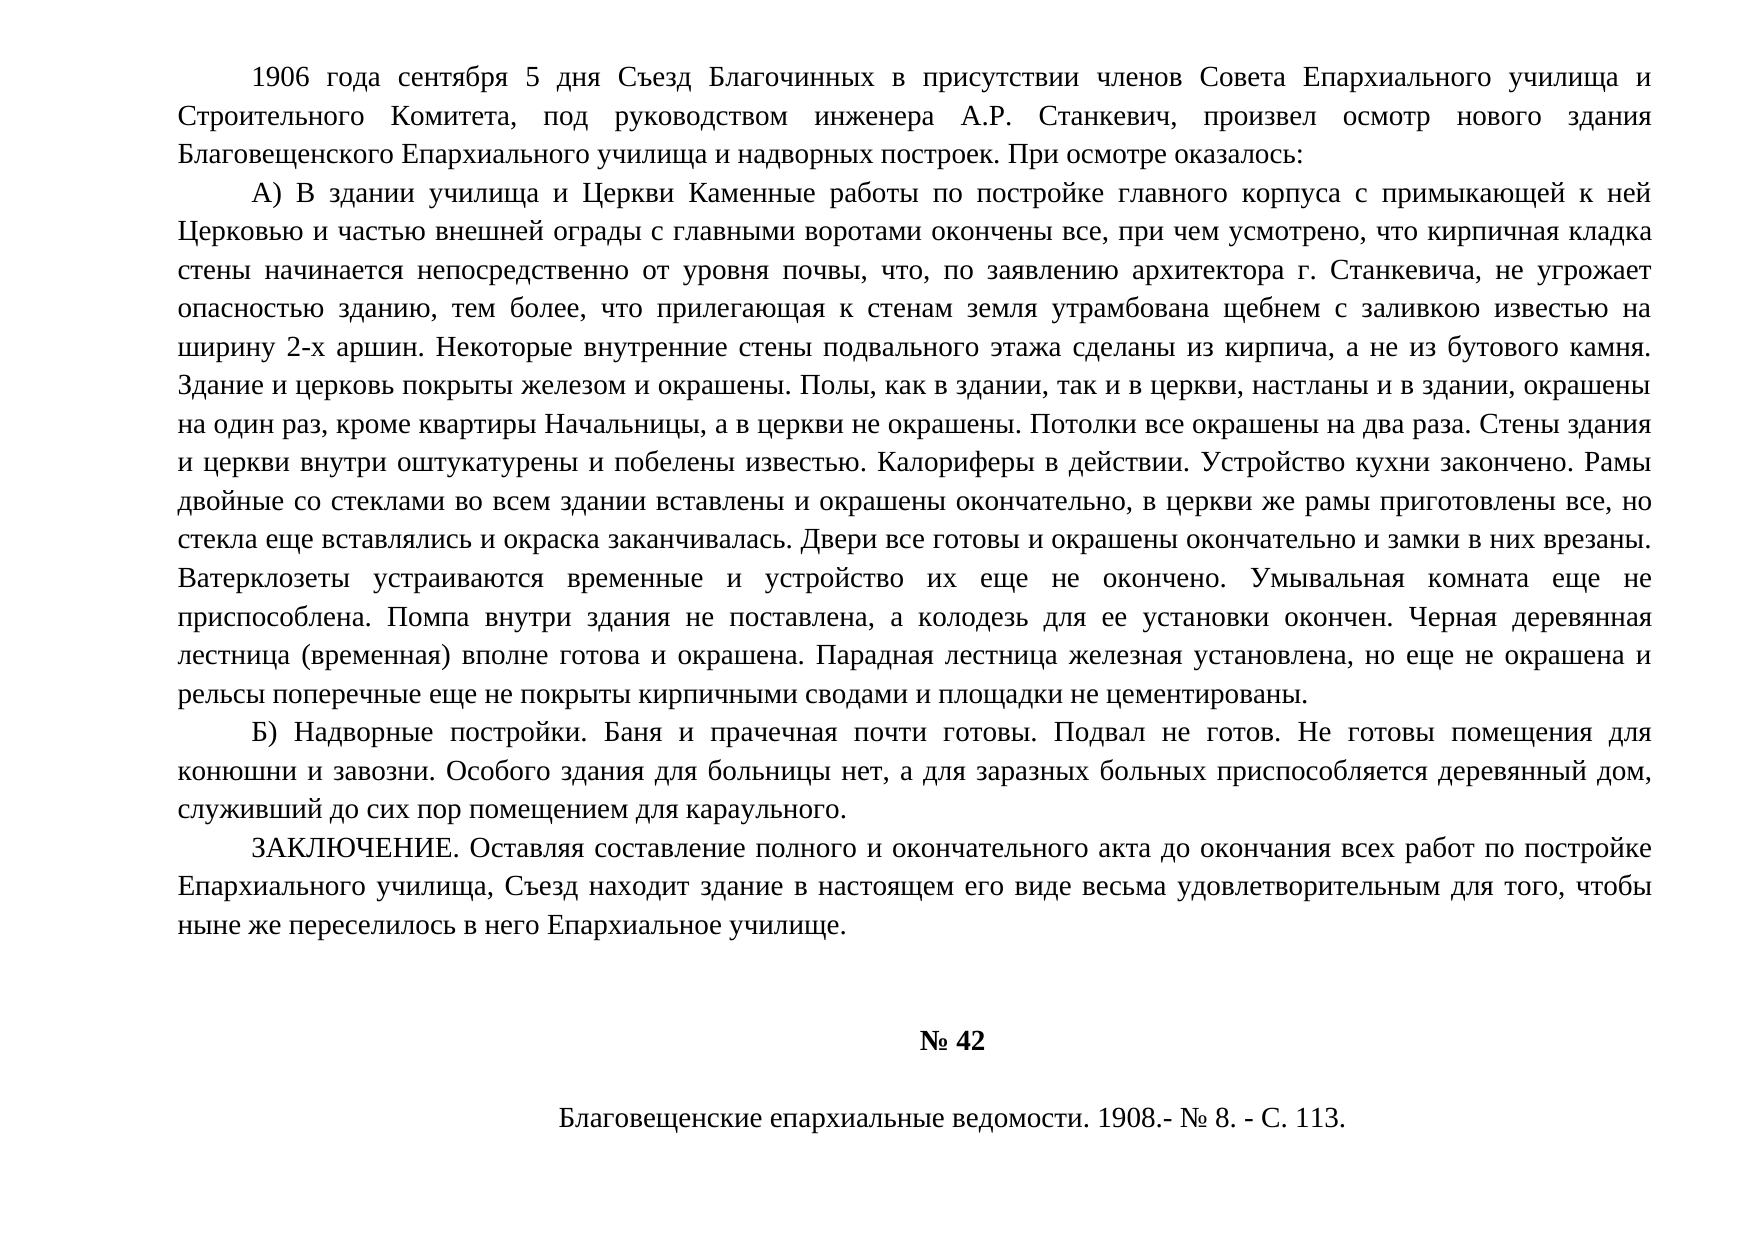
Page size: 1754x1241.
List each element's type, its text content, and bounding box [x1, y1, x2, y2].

text Благовещенские епархиальные ведомости. 1908.- № 8. - С. 113. [177, 1100, 1654, 1133]
text ЗАКЛЮЧЕНИЕ. Оставляя составление полного и окончательного акта до окончания всех работ по постройке Епархиального училища, Съезд находит здание в настоящем его виде весьма удовлетворительным для того, чтобы ныне же переселилось в него Епархиальное училище. [177, 830, 1654, 941]
text А) В здании училища и Церкви Каменные работы по постройке главного корпуса с примыкающей к ней Церковью и частью внешней ограды с главными воротами окончены все, при чем усмотрено, что кирпичная кладка стены начинается непосредственно от уровня почвы, что, по заявлению архитектора г. Станкевича, не угрожает опасностью зданию, тем более, что прилегающая к стенам земля утрамбована щебнем с заливкою известью на ширину 2-х аршин. Некоторые внутренние стены подвального этажа сделаны из кирпича, а не из бутового камня. Здание и церковь покрыты железом и окрашены. Полы, как в здании, так и в церкви, настланы и в здании, окрашены на один раз, кроме квартиры Начальницы, а в церкви не окрашены. Потолки все окрашены на два раза. Стены здания и церкви внутри оштукатурены и побелены известью. Калориферы в действии. Устройство кухни закончено. Рамы двойные со стеклами во всем здании вставлены и окрашены окончательно, в церкви же рамы приготовлены все, но стекла еще вставлялись и окраска заканчивалась. Двери все готовы и окрашены окончательно и замки в них врезаны. Ватерклозеты устраиваются временные и устройство их еще не окончено. Умывальная комната еще не приспособлена. Помпа внутри здания не поставлена, а колодезь для ее установки окончен. Черная деревянная лестница (временная) вполне готова и окрашена. Парадная лестница железная установлена, но еще не окрашена и рельсы поперечные еще не покрыты кирпичными сводами и площадки не цементированы. [177, 175, 1654, 709]
text 1906 года сентября 5 дня Съезд Благочинных в присутствии членов Совета Епархиального училища и Строительного Комитета, под руководством инженера А.Р. Станкевич, произвел осмотр нового здания Благовещенского Епархиального училища и надворных построек. При осмотре оказалось: [177, 59, 1654, 170]
text Б) Надворные постройки. Баня и прачечная почти готовы. Подвал не готов. Не готовы помещения для конюшни и завозни. Особого здания для больницы нет, а для заразных больных приспособляется деревянный дом, служивший до сих пор помещением для караульного. [177, 714, 1654, 825]
text № 42 [177, 1023, 1654, 1056]
